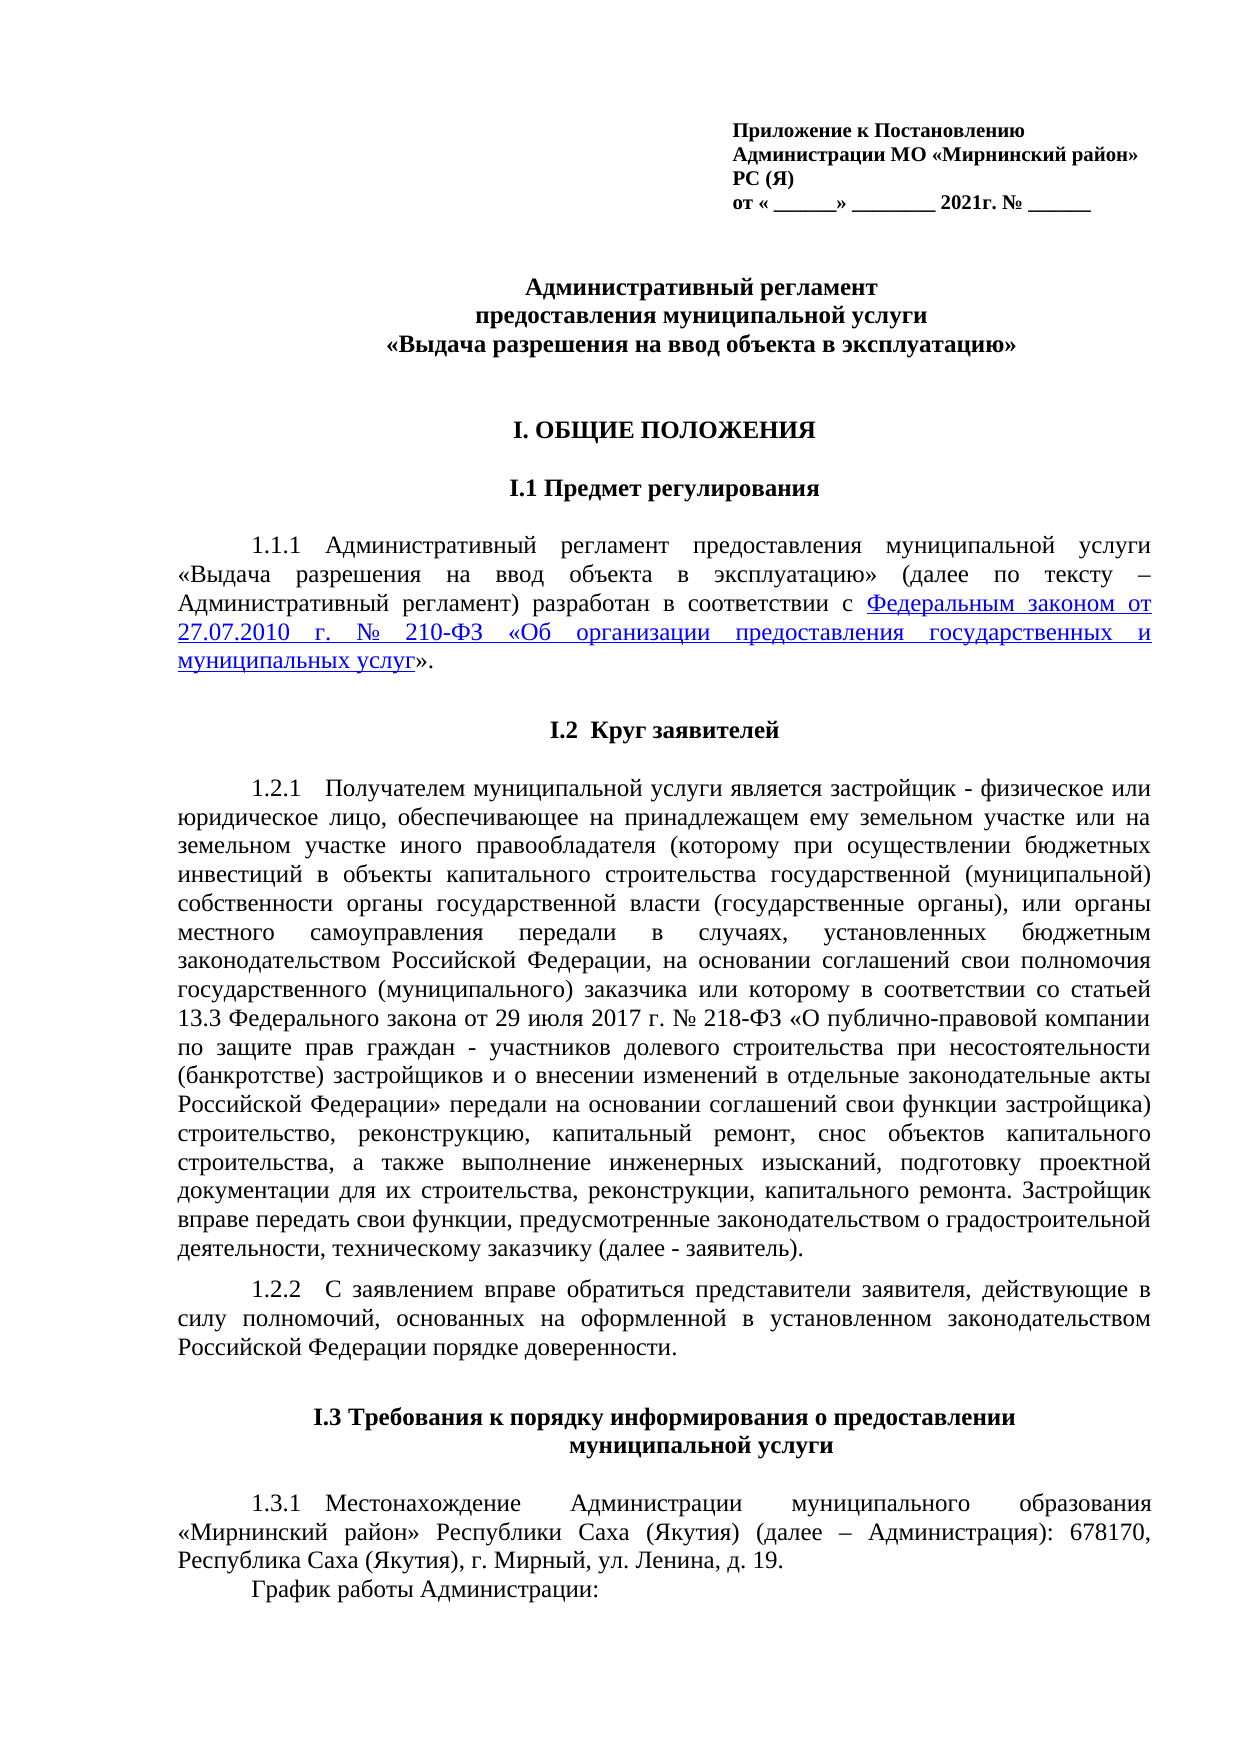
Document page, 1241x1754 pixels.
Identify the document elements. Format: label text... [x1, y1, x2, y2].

text предоставления муниципальной услуги [177, 301, 1152, 329]
list ОБЩИЕ ПОЛОЖЕНИЯ [177, 416, 1152, 444]
text «Выдача разрешения на ввод объекта в эксплуатацию» [177, 329, 1152, 358]
text муниципальной услуги [177, 1431, 1152, 1459]
list Предмет регулирования [177, 473, 1152, 502]
list Административный регламент предоставления муниципальной услуги «Выдача разрешения на ввод объекта в эксплуатацию» (далее по тексту – Административный регламент) разработан в соответствии с Федеральным законом от 27.07.2010 г. № 210-ФЗ «Об организации предоставления государственных и муниципальных услуг». [177, 643, 1152, 674]
list Получателем муниципальной услуги является застройщик - физическое или юридическое лицо, обеспечивающее на принадлежащем ему земельном участке или на земельном участке иного правообладателя (которому при осуществлении бюджетных инвестиций в объекты капитального строительства государственной (муниципальной) собственности органы государственной власти (государственные органы), или органы местного самоуправления передали в случаях, установленных бюджетным законодательством Российской Федерации, на основании соглашений свои полномочия государственного (муниципального) заказчика или которому в соответствии со статьей 13.3 Федерального закона от 29 июля 2017 г. № 218-ФЗ «О публично-правовой компании по защите прав граждан - участников долевого строительства при несостоятельности (банкротстве) застройщиков и о внесении изменений в отдельные законодательные акты Российской Федерации» передали на основании соглашений свои функции застройщика) строительство, реконструкцию, капитальный ремонт, снос объектов капитального строительства, а также выполнение инженерных изысканий, подготовку проектной документации для их строительства, реконструкции, капитального ремонта. Застройщик вправе передать свои функции, предусмотренные законодательством о градостроительной деятельности, техническому заказчику (далее - заявитель). [177, 773, 1152, 1262]
list Местонахождение Администрации муниципального образования «Мирнинский район» Республики Саха (Якутия) (далее – Администрация): 678170, Республика Саха (Якутия), г. Мирный, ул. Ленина, д. 19. [177, 1488, 1152, 1574]
text График работы Администрации: [177, 1574, 1152, 1603]
list Круг заявителей [177, 716, 1152, 744]
list Административный регламент предоставления муниципальной услуги «Выдача разрешения на ввод объекта в эксплуатацию» (далее по тексту – Административный регламент) разработан в соответствии с Федеральным законом от 27.07.2010 г. № 210-ФЗ «Об организации предоставления государственных и муниципальных услуг». [177, 531, 1152, 642]
text Административный регламент [177, 272, 1152, 301]
text от « ______» ________ 2021г. № ______ [732, 190, 1152, 214]
list Требования к порядку информирования о предоставлении [177, 1402, 1152, 1431]
list С заявлением вправе обратиться представители заявителя, действующие в силу полномочий, основанных на оформленной в установленном законодательством Российской Федерации порядке доверенности. [177, 1274, 1152, 1361]
text Администрации МО «Мирнинский район» РС (Я) [732, 142, 1152, 190]
text Приложение к Постановлению [732, 118, 1152, 142]
